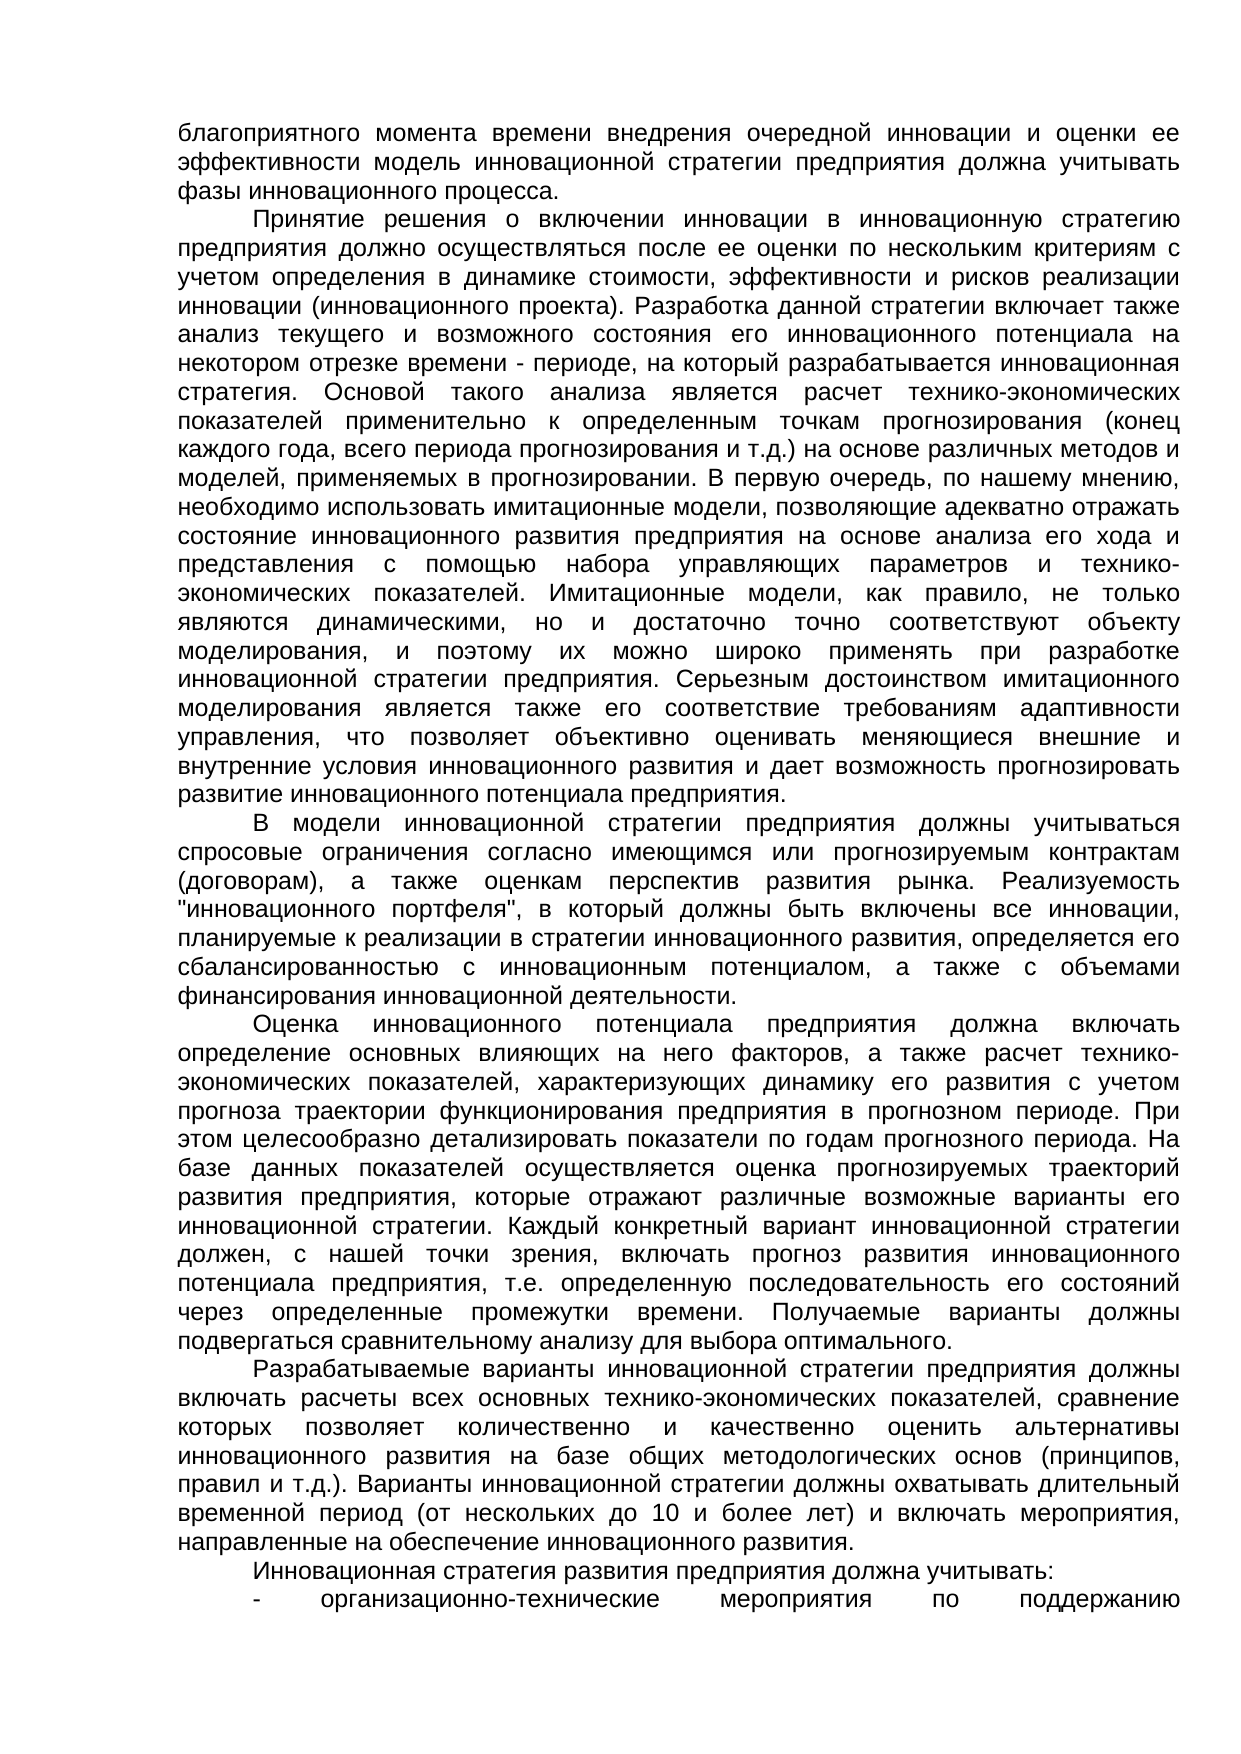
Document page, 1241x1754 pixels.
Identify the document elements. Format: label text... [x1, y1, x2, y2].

text Принятие решения о включении инновации в инновационную стратегию предприятия должно осуществляться после ее оценки по нескольким критериям с учетом определения в динамике стоимости, эффективности и рисков реализации инновации (инновационного проекта). Разработка данной стратегии включает также анализ текущего и возможного состояния его инновационного потенциала на некотором отрезке времени - периоде, на который разрабатывается инновационная стратегия. Основой такого анализа является расчет технико-экономических показателей применительно к определенным точкам прогнозирования (конец каждого года, всего периода прогнозирования и т.д.) на основе различных методов и моделей, применяемых в прогнозировании. В первую очередь, по нашему мнению, необходимо использовать имитационные модели, позволяющие адекватно отражать состояние инновационного развития предприятия на основе анализа его хода и представления с помощью набора управляющих параметров и технико-экономических показателей. Имитационные модели, как правило, не только являются динамическими, но и достаточно точно соответствуют объекту моделирования, и поэтому их можно широко применять при разработке инновационной стратегии предприятия. Серьезным достоинством имитационного моделирования является также его соответствие требованиям адаптивности управления, что позволяет объективно оценивать меняющиеся внешние и внутренние условия инновационного развития и дает возможность прогнозировать развитие инновационного потенциала предприятия. [177, 204, 1181, 808]
text Инновационная стратегия развития предприятия должна учитывать: [177, 1556, 1181, 1584]
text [177, 118, 1181, 204]
text Разрабатываемые варианты инновационной стратегии предприятия должны включать расчеты всех основных технико-экономических показателей, сравнение которых позволяет количественно и качественно оценить альтернативы инновационного развития на базе общих методологических основ (принципов, правил и т.д.). Варианты инновационной стратегии должны охватывать длительный временной период (от нескольких до 10 и более лет) и включать мероприятия, направленные на обеспечение инновационного развития. [177, 1354, 1181, 1556]
text Оценка инновационного потенциала предприятия должна включать определение основных влияющих на него факторов, а также расчет технико-экономических показателей, характеризующих динамику его развития с учетом прогноза траектории функционирования предприятия в прогнозном периоде. При этом целесообразно детализировать показатели по годам прогнозного периода. На базе данных показателей осуществляется оценка прогнозируемых траекторий развития предприятия, которые отражают различные возможные варианты его инновационной стратегии. Каждый конкретный вариант инновационной стратегии должен, с нашей точки зрения, включать прогноз развития инновационного потенциала предприятия, т.е. определенную последовательность его состояний через определенные промежутки времени. Получаемые варианты должны подвергаться сравнительному анализу для выбора оптимального. [177, 1009, 1181, 1354]
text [177, 1584, 1181, 1613]
text В модели инновационной стратегии предприятия должны учитываться спросовые ограничения согласно имеющимся или прогнозируемым контрактам (договорам), а также оценкам перспектив развития рынка. Реализуемость "инновационного портфеля", в который должны быть включены все инновации, планируемые к реализации в стратегии инновационного развития, определяется его сбалансированностью с инновационным потенциалом, а также с объемами финансирования инновационной деятельности. [177, 808, 1181, 1009]
